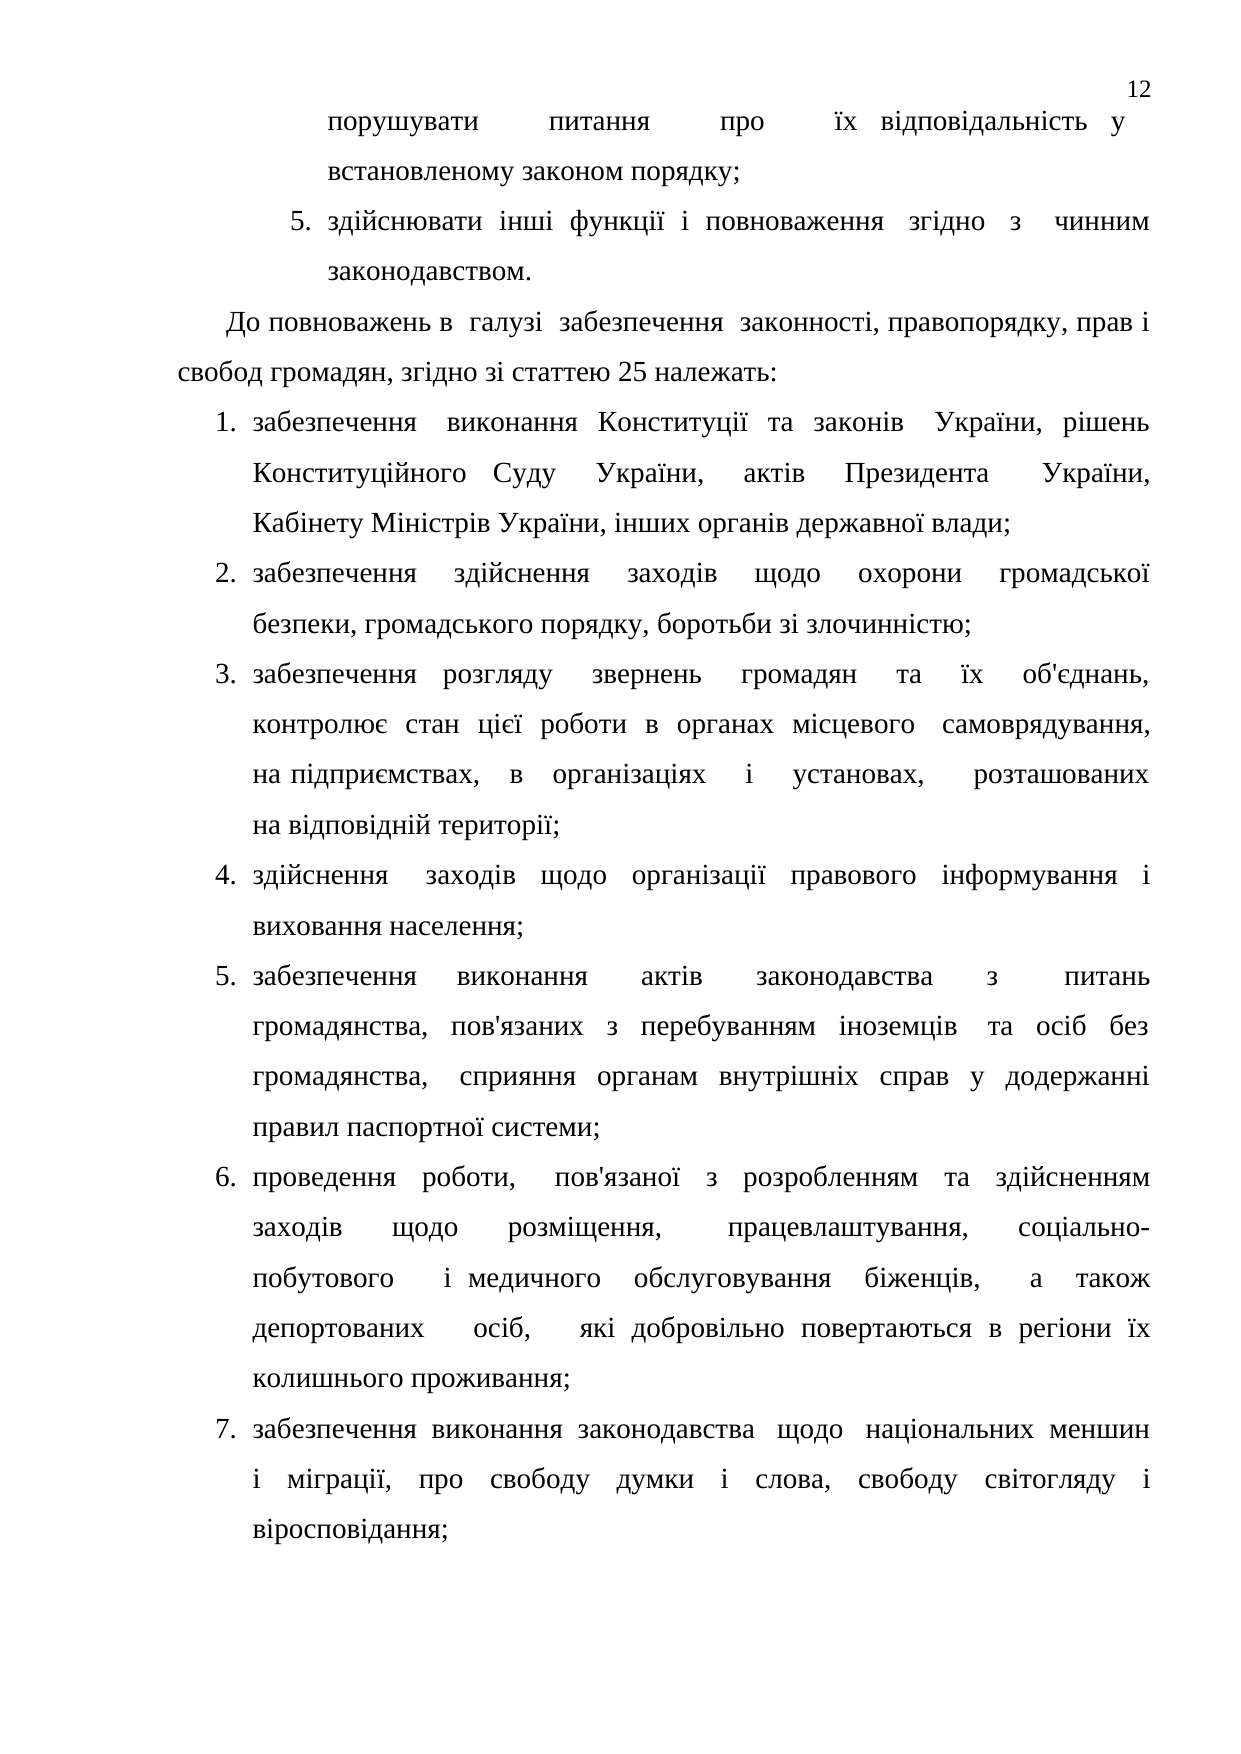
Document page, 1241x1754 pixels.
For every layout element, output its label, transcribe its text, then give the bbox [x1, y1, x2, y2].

list здійснення заходів щодо організації правового інформування і виховання населення; [215, 857, 1152, 941]
list забезпечення здійснення заходів щодо охорони громадської безпеки, громадського порядку, боротьби зі злочинністю; [215, 555, 1152, 639]
list забезпечення виконання актів законодавства з питань громадянства, пов'язаних з перебуванням іноземців та осіб без громадянства, сприяння органам внутрішніх справ у додержанні правил паспортної системи; [215, 958, 1152, 1142]
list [290, 103, 1152, 186]
list забезпечення виконання законодавства щодо національних меншин і міграції, про свободу думки і слова, свободу світогляду і віросповідання; [215, 1411, 1152, 1545]
list здійснювати інші функції і повноваження згідно з чинним законодавством. [290, 203, 1152, 287]
list забезпечення виконання Конституції та законів України, рішень Конституційного Суду України, актів Президента України, Кабінету Міністрів України, інших органів державної влади; [215, 404, 1152, 539]
text До повноважень в галузі забезпечення законності, правопорядку, прав і свобод громадян, згідно зі статтею 25 належать: [177, 304, 1152, 388]
list проведення роботи, пов'язаної з розробленням та здійсненням заходів щодо розміщення, працевлаштування, соціально-побутового і медичного обслуговування біженців, а також депортованих осіб, які добровільно повертаються в регіони їх колишнього проживання; [215, 1159, 1152, 1394]
list забезпечення розгляду звернень громадян та їх об'єднань, контролює стан цієї роботи в органах місцевого самоврядування, на підприємствах, в організаціях і установах, розташованих на відповідній території; [215, 656, 1152, 841]
